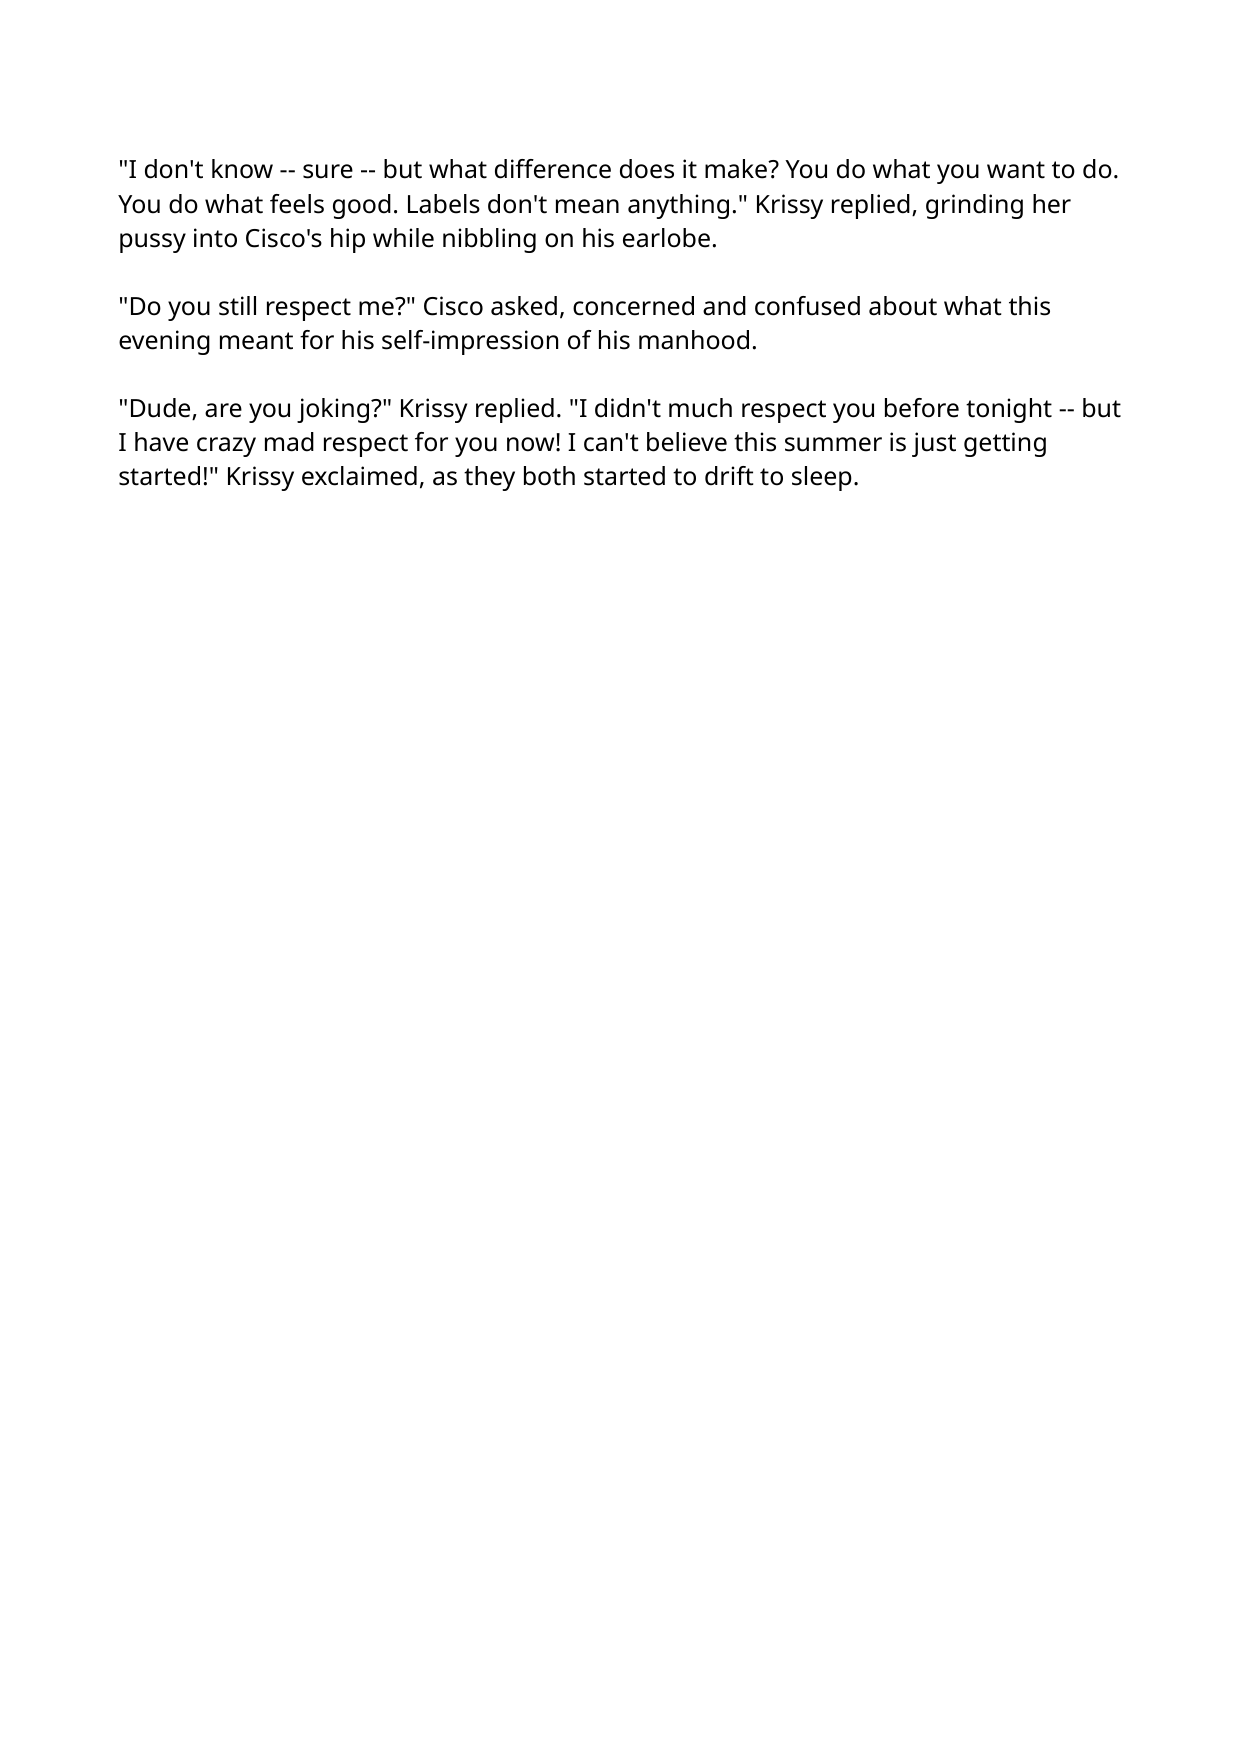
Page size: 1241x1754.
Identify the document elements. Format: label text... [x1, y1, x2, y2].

text "I don't know -- sure -- but what difference does it make? You do what you want to do. You do what feels good. Labels don't mean anything." Krissy replied, grinding her pussy into Cisco's hip while nibbling on his earlobe. [118, 152, 1122, 254]
text "Do you still respect me?" Cisco asked, concerned and confused about what this evening meant for his self-impression of his manhood. [118, 288, 1122, 357]
text "Dude, are you joking?" Krissy replied. "I didn't much respect you before tonight -- but I have crazy mad respect for you now! I can't believe this summer is just getting started!" Krissy exclaimed, as they both started to drift to sleep. [118, 391, 1122, 493]
